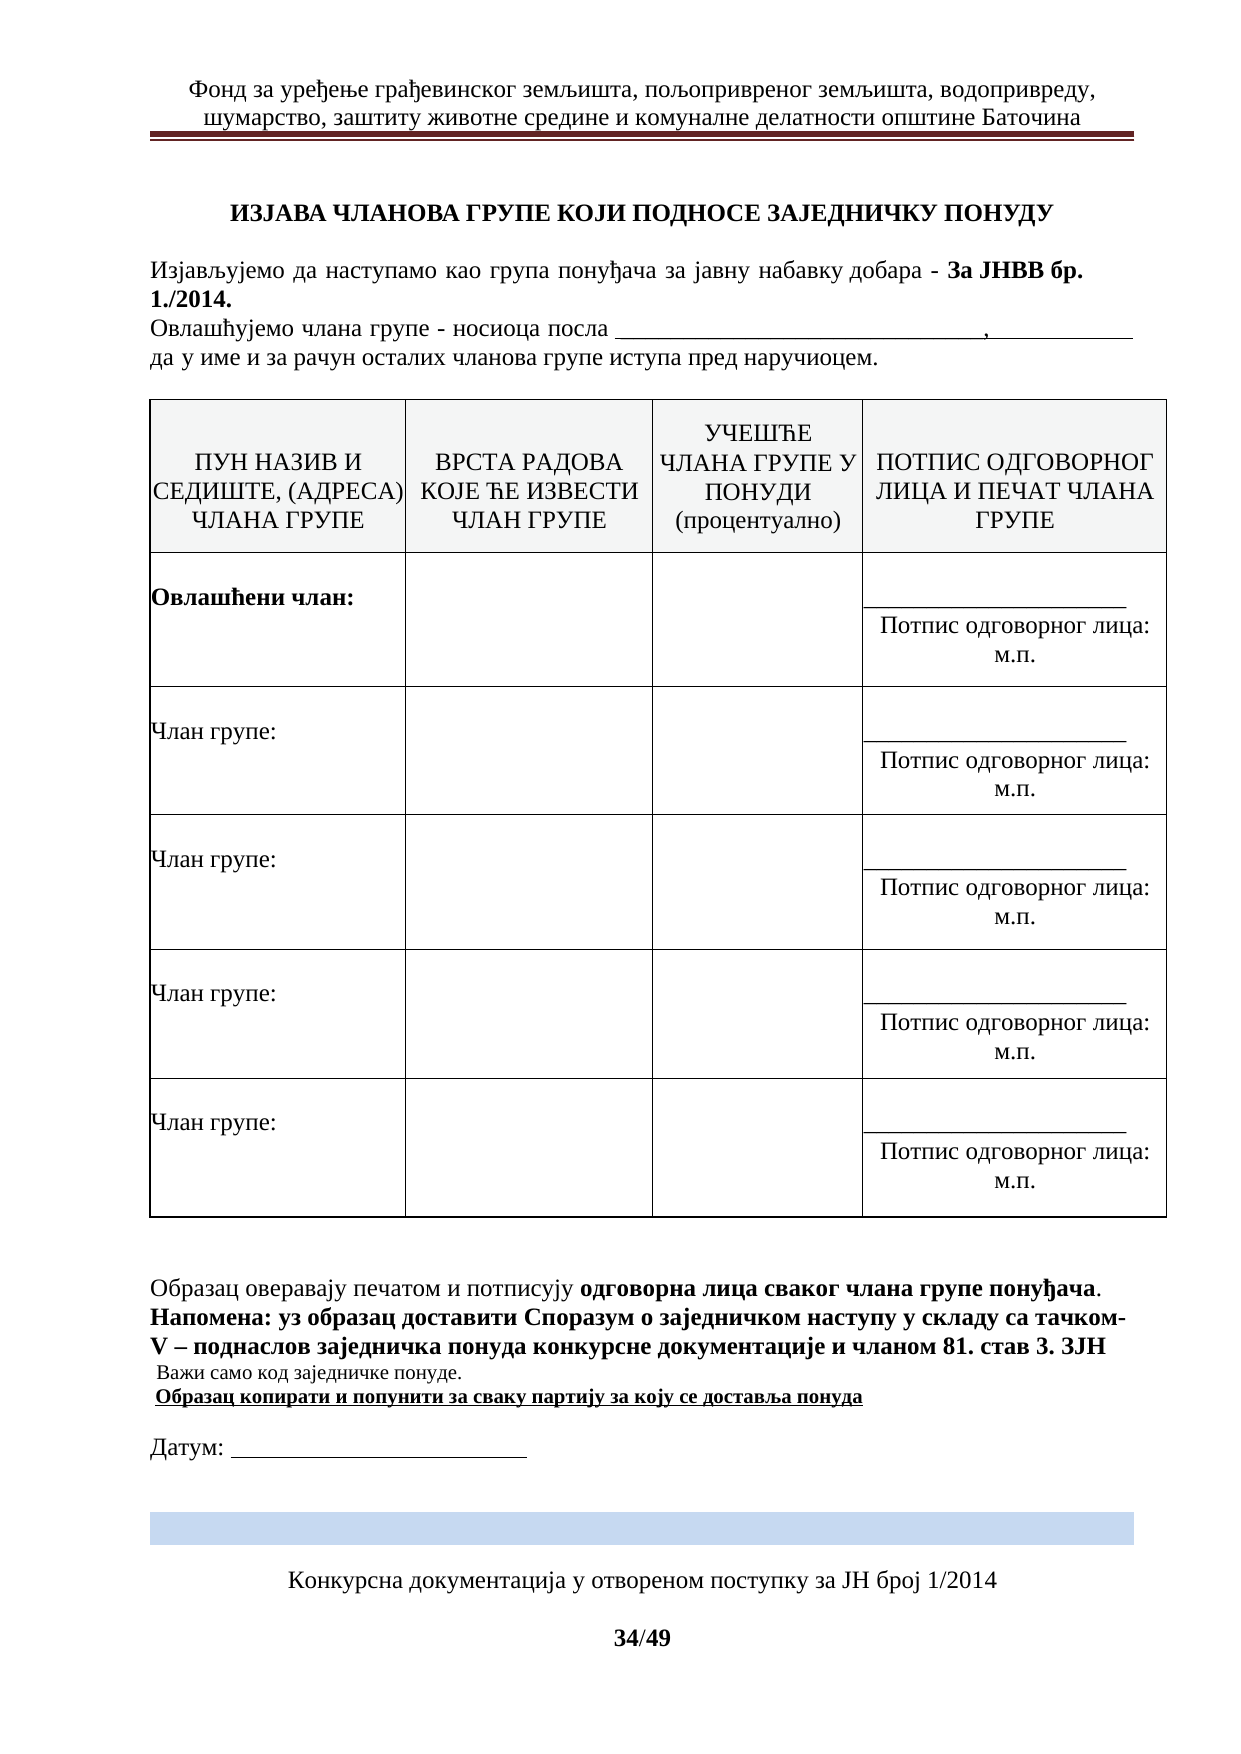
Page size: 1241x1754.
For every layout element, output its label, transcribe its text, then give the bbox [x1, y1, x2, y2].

text Образац копирати и попунити за сваку партију за коју се доставља понуда [150, 1384, 1134, 1408]
text Образац оверавају печатом и потписују одговорна лица сваког члана групе понуђача. [150, 1273, 1134, 1302]
text Датум: [150, 1432, 1134, 1461]
table_cell Члан групе: [151, 815, 405, 948]
table_cell [406, 553, 652, 686]
text Важи само код заједничке понуде. [150, 1360, 1134, 1384]
table_cell Члан групе: [151, 1079, 405, 1216]
text Овлашћујемо члана групе - носиоца посла _____________________________, да у име и за рачун осталих чланова групе иступа пред наручиоцем. [150, 313, 1134, 371]
table_cell _____________________ Потпис одговорног лица: м.п. [863, 815, 1166, 948]
table_cell [653, 950, 862, 1078]
table_header ПУН НАЗИВ И СЕДИШТЕ, (АДРЕСА) ЧЛАНА ГРУПЕ [151, 400, 405, 552]
text Напомена: уз образац доставити Споразум о заједничком наступу у складу са тачком- V – поднаслов заједничка понуда конкурсне документације и чланом 81. став 3. ЗЈН [150, 1302, 1134, 1360]
table_cell Члан групе: [151, 687, 405, 814]
table_cell _____________________ Потпис одговорног лица: м.п. [863, 687, 1166, 814]
table_cell [653, 815, 862, 948]
table_cell _____________________ Потпис одговорног лица: м.п. [863, 553, 1166, 686]
table_cell _____________________ Потпис одговорног лица: м.п. [863, 1079, 1166, 1216]
table_cell _____________________ Потпис одговорног лица: м.п. [863, 950, 1166, 1078]
table_cell [406, 1079, 652, 1216]
table_header ПОТПИС ОДГОВОРНОГ ЛИЦА И ПЕЧАТ ЧЛАНА ГРУПЕ [863, 400, 1166, 552]
table_cell Овлашћени члан: [151, 553, 405, 686]
text Изјављујемо да наступамо као група понуђача за јавну набавку добара - За ЈНВВ бр. 1./2014. [150, 256, 1134, 313]
table_cell [653, 553, 862, 686]
table_header УЧЕШЋЕ ЧЛАНА ГРУПЕ У ПОНУДИ (процентуално) [653, 400, 862, 552]
table_header ВРСТА РАДОВА КОЈЕ ЋЕ ИЗВЕСТИ ЧЛАН ГРУПЕ [406, 400, 652, 552]
table_cell [406, 950, 652, 1078]
table_cell [406, 687, 652, 814]
table_cell [406, 815, 652, 948]
table_cell [653, 687, 862, 814]
table_cell [653, 1079, 862, 1216]
table_cell Члан групе: [151, 950, 405, 1078]
subtitle ИЗЈАВА ЧЛАНОВА ГРУПЕ КОЈИ ПОДНОСЕ ЗАЈЕДНИЧКУ ПОНУДУ [150, 198, 1134, 227]
